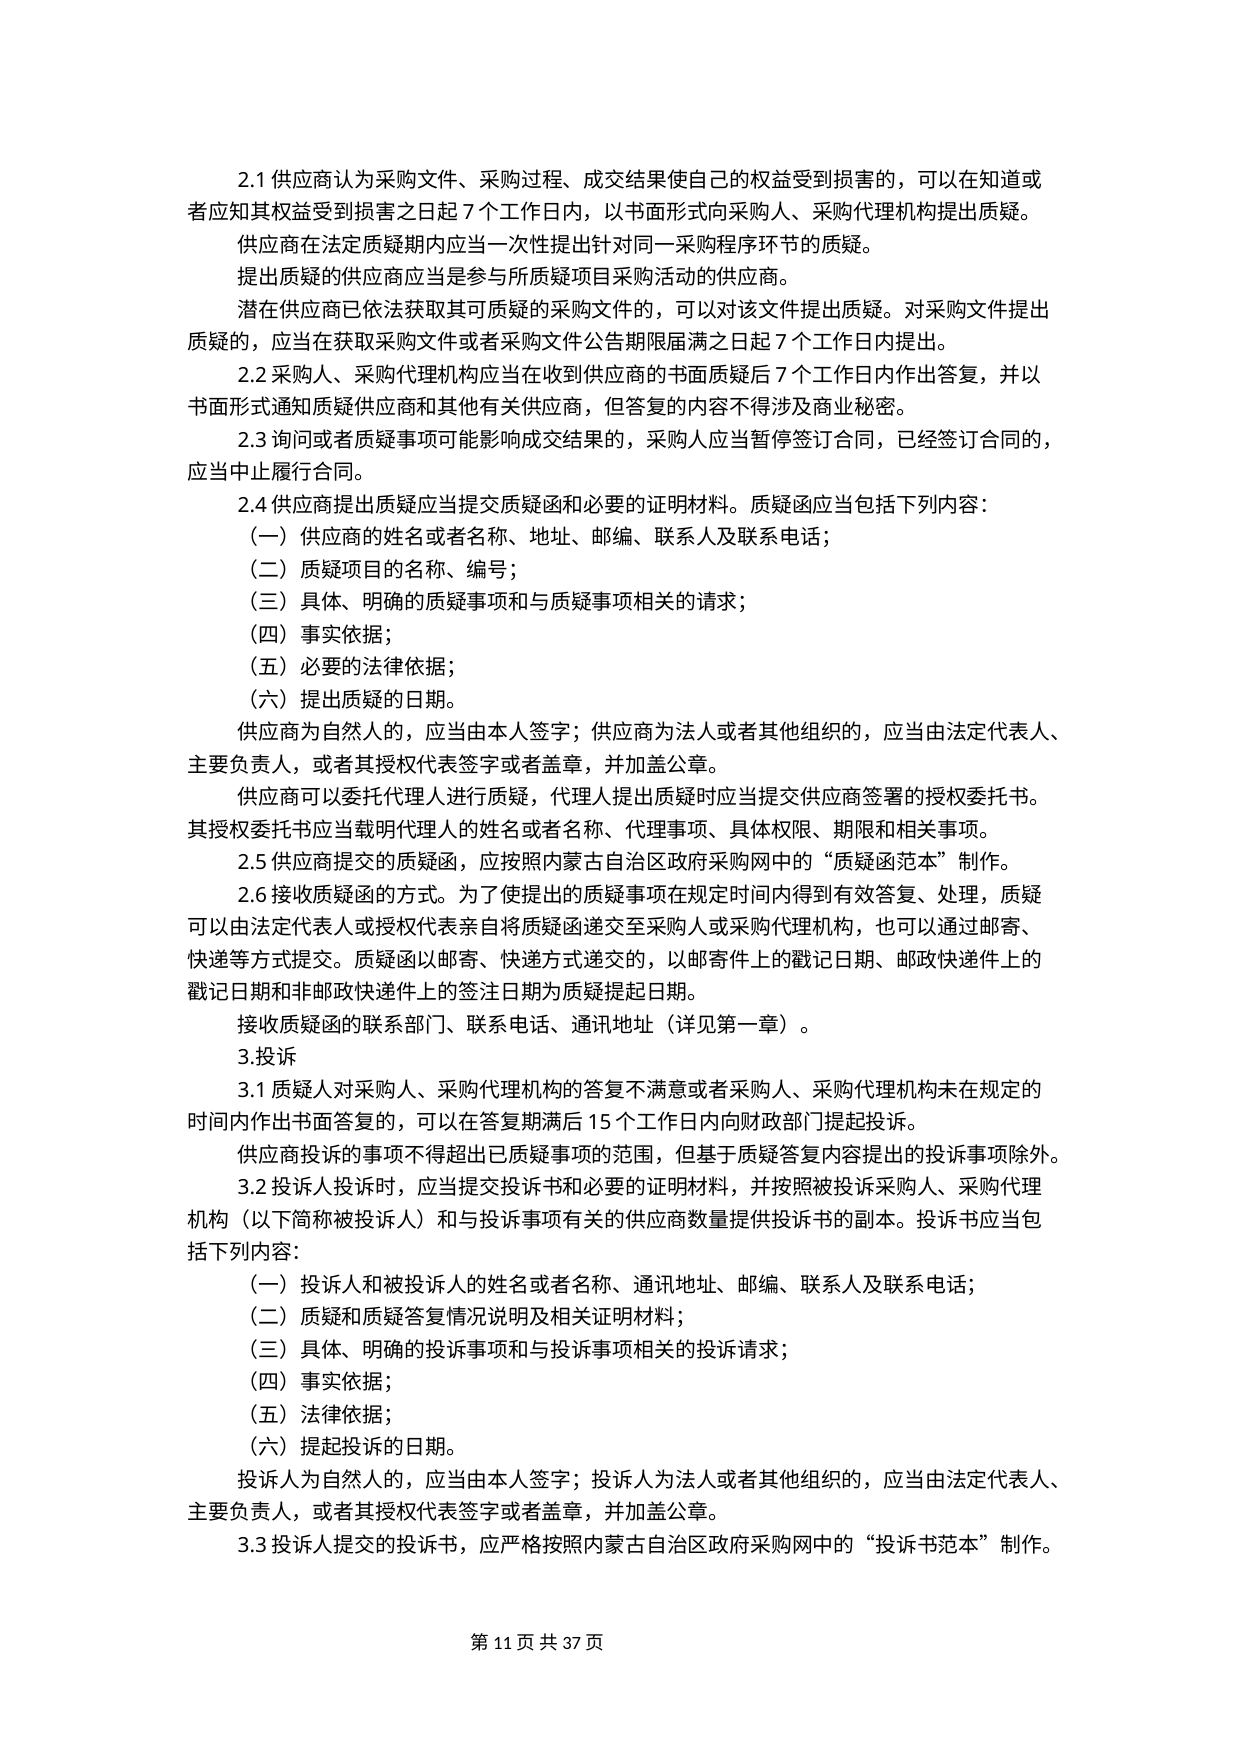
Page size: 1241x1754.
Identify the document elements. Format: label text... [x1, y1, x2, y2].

text 3.3投诉人提交的投诉书，应严格按照内蒙古自治区政府采购网中的“投诉书范本”制作。 [187, 1527, 1053, 1559]
text （六）提起投诉的日期。 [187, 1429, 1053, 1462]
text 2.5供应商提交的质疑函，应按照内蒙古自治区政府采购网中的“质疑函范本”制作。 [187, 844, 1053, 877]
text （四）事实依据； [187, 1364, 1053, 1397]
text 2.2采购人、采购代理机构应当在收到供应商的书面质疑后7个工作日内作出答复，并以书面形式通知质疑供应商和其他有关供应商，但答复的内容不得涉及商业秘密。 [187, 357, 1053, 422]
text 3.1质疑人对采购人、采购代理机构的答复不满意或者采购人、采购代理机构未在规定的时间内作出书面答复的，可以在答复期满后15个工作日内向财政部门提起投诉。 [187, 1072, 1053, 1137]
text 2.6接收质疑函的方式。为了使提出的质疑事项在规定时间内得到有效答复、处理，质疑可以由法定代表人或授权代表亲自将质疑函递交至采购人或采购代理机构，也可以通过邮寄、快递等方式提交。质疑函以邮寄、快递方式递交的，以邮寄件上的戳记日期、邮政快递件上的戳记日期和非邮政快递件上的签注日期为质疑提起日期。 [187, 877, 1053, 1007]
text 投诉人为自然人的，应当由本人签字；投诉人为法人或者其他组织的，应当由法定代表人、主要负责人，或者其授权代表签字或者盖章，并加盖公章。 [187, 1462, 1053, 1527]
text 3.投诉 [187, 1039, 1053, 1072]
text 供应商可以委托代理人进行质疑，代理人提出质疑时应当提交供应商签署的授权委托书。其授权委托书应当载明代理人的姓名或者名称、代理事项、具体权限、期限和相关事项。 [187, 779, 1053, 844]
text （三）具体、明确的投诉事项和与投诉事项相关的投诉请求； [187, 1332, 1053, 1364]
text （一）供应商的姓名或者名称、地址、邮编、联系人及联系电话； [187, 519, 1053, 552]
text （四）事实依据； [187, 617, 1053, 649]
text 2.1供应商认为采购文件、采购过程、成交结果使自己的权益受到损害的，可以在知道或者应知其权益受到损害之日起7个工作日内，以书面形式向采购人、采购代理机构提出质疑。 [187, 162, 1053, 227]
text 3.2投诉人投诉时，应当提交投诉书和必要的证明材料，并按照被投诉采购人、采购代理机构（以下简称被投诉人）和与投诉事项有关的供应商数量提供投诉书的副本。投诉书应当包括下列内容： [187, 1169, 1053, 1267]
text 供应商在法定质疑期内应当一次性提出针对同一采购程序环节的质疑。 [187, 227, 1053, 259]
text （二）质疑项目的名称、编号； [187, 552, 1053, 584]
text （三）具体、明确的质疑事项和与质疑事项相关的请求； [187, 584, 1053, 617]
text （六）提出质疑的日期。 [187, 682, 1053, 714]
text （五）必要的法律依据； [187, 649, 1053, 682]
text （五）法律依据； [187, 1397, 1053, 1429]
text （二）质疑和质疑答复情况说明及相关证明材料； [187, 1299, 1053, 1332]
text 2.4供应商提出质疑应当提交质疑函和必要的证明材料。质疑函应当包括下列内容： [187, 487, 1053, 519]
text 供应商投诉的事项不得超出已质疑事项的范围，但基于质疑答复内容提出的投诉事项除外。 [187, 1137, 1053, 1169]
text 潜在供应商已依法获取其可质疑的采购文件的，可以对该文件提出质疑。对采购文件提出质疑的，应当在获取采购文件或者采购文件公告期限届满之日起7个工作日内提出。 [187, 292, 1053, 357]
text 提出质疑的供应商应当是参与所质疑项目采购活动的供应商。 [187, 259, 1053, 292]
text 2.3询问或者质疑事项可能影响成交结果的，采购人应当暂停签订合同，已经签订合同的，应当中止履行合同。 [187, 422, 1053, 487]
text 供应商为自然人的，应当由本人签字；供应商为法人或者其他组织的，应当由法定代表人、主要负责人，或者其授权代表签字或者盖章，并加盖公章。 [187, 714, 1053, 779]
text 接收质疑函的联系部门、联系电话、通讯地址（详见第一章）。 [187, 1007, 1053, 1039]
text （一）投诉人和被投诉人的姓名或者名称、通讯地址、邮编、联系人及联系电话； [187, 1267, 1053, 1299]
